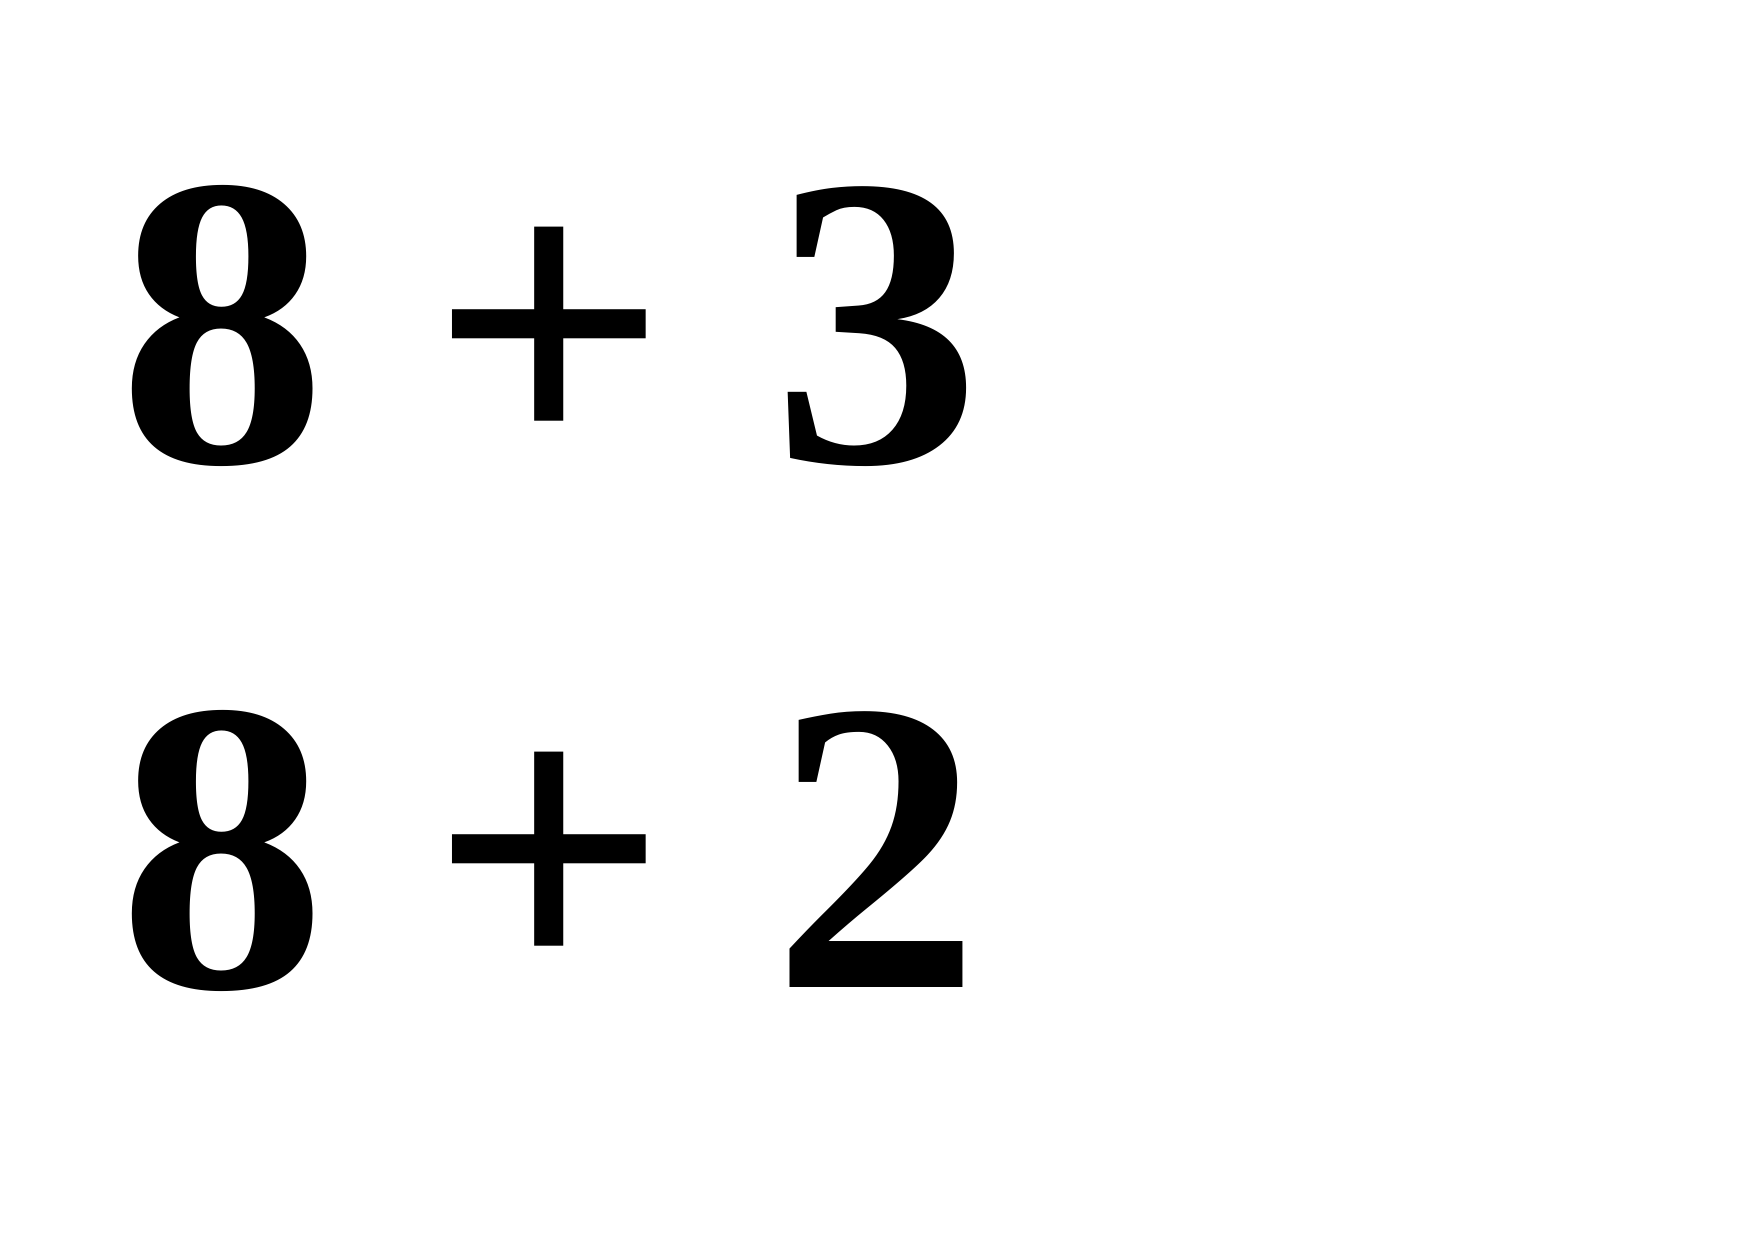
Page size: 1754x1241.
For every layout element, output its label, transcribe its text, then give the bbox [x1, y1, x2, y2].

text 8 + 3 [118, 74, 1636, 553]
text 8 + 2 [118, 598, 1636, 1078]
